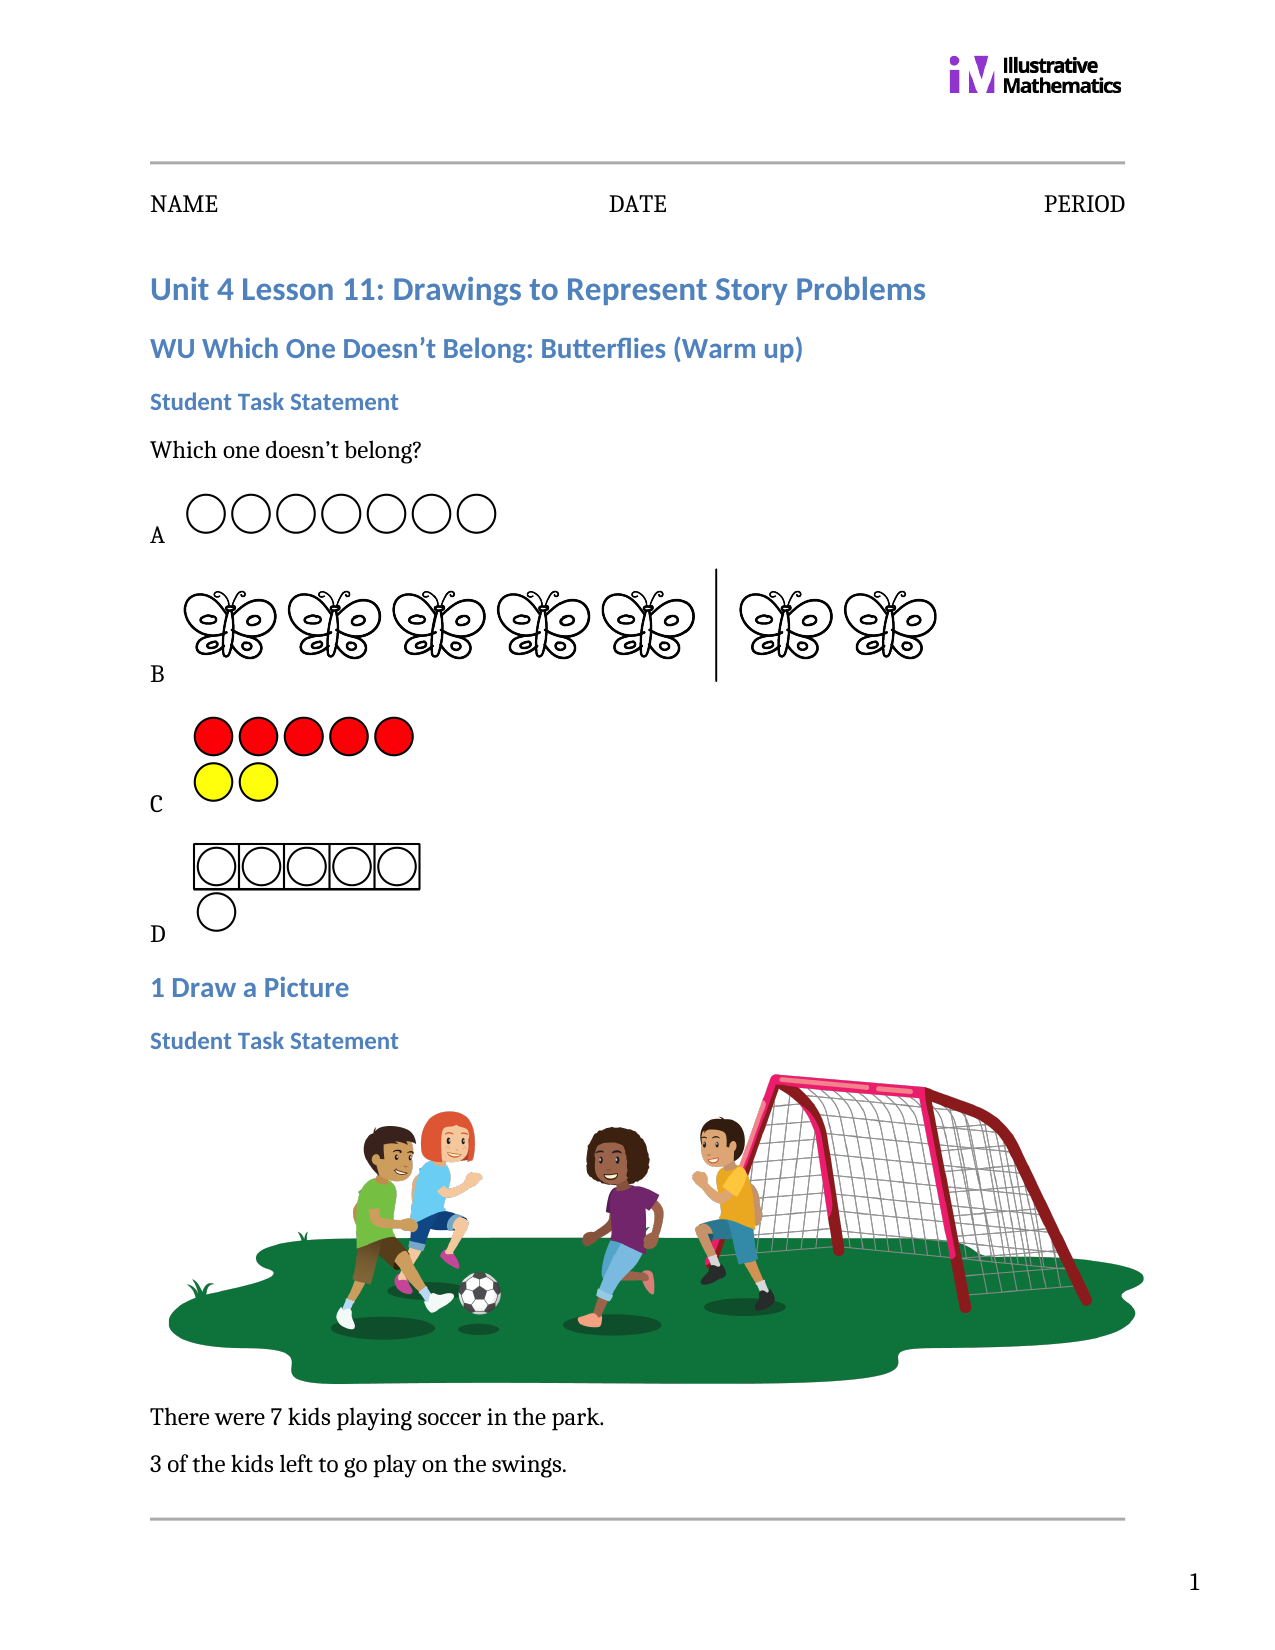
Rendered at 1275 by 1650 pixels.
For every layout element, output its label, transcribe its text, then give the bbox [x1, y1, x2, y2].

picture [183, 483, 499, 544]
subtitle Student Task Statement [150, 1026, 1125, 1056]
subtitle 1 Draw a Picture [150, 969, 1125, 1005]
picture [184, 837, 429, 942]
text 3 of the kids left to go play on the swings. [150, 1450, 1125, 1479]
text There were 7 kids playing soccer in the park. [150, 1403, 1125, 1432]
picture [183, 568, 937, 682]
picture [181, 707, 426, 812]
subtitle WU Which One Doesn’t Belong: Butterflies (Warm up) [150, 330, 1125, 366]
picture [949, 55, 1121, 93]
subtitle Unit 4 Lesson 11: Drawings to Represent Story Problems [150, 268, 1125, 309]
text D [150, 837, 1125, 948]
subtitle Student Task Statement [150, 386, 1125, 417]
text C [150, 707, 1125, 818]
text Which one doesn’t belong? [150, 436, 1125, 464]
picture [168, 1074, 1144, 1384]
